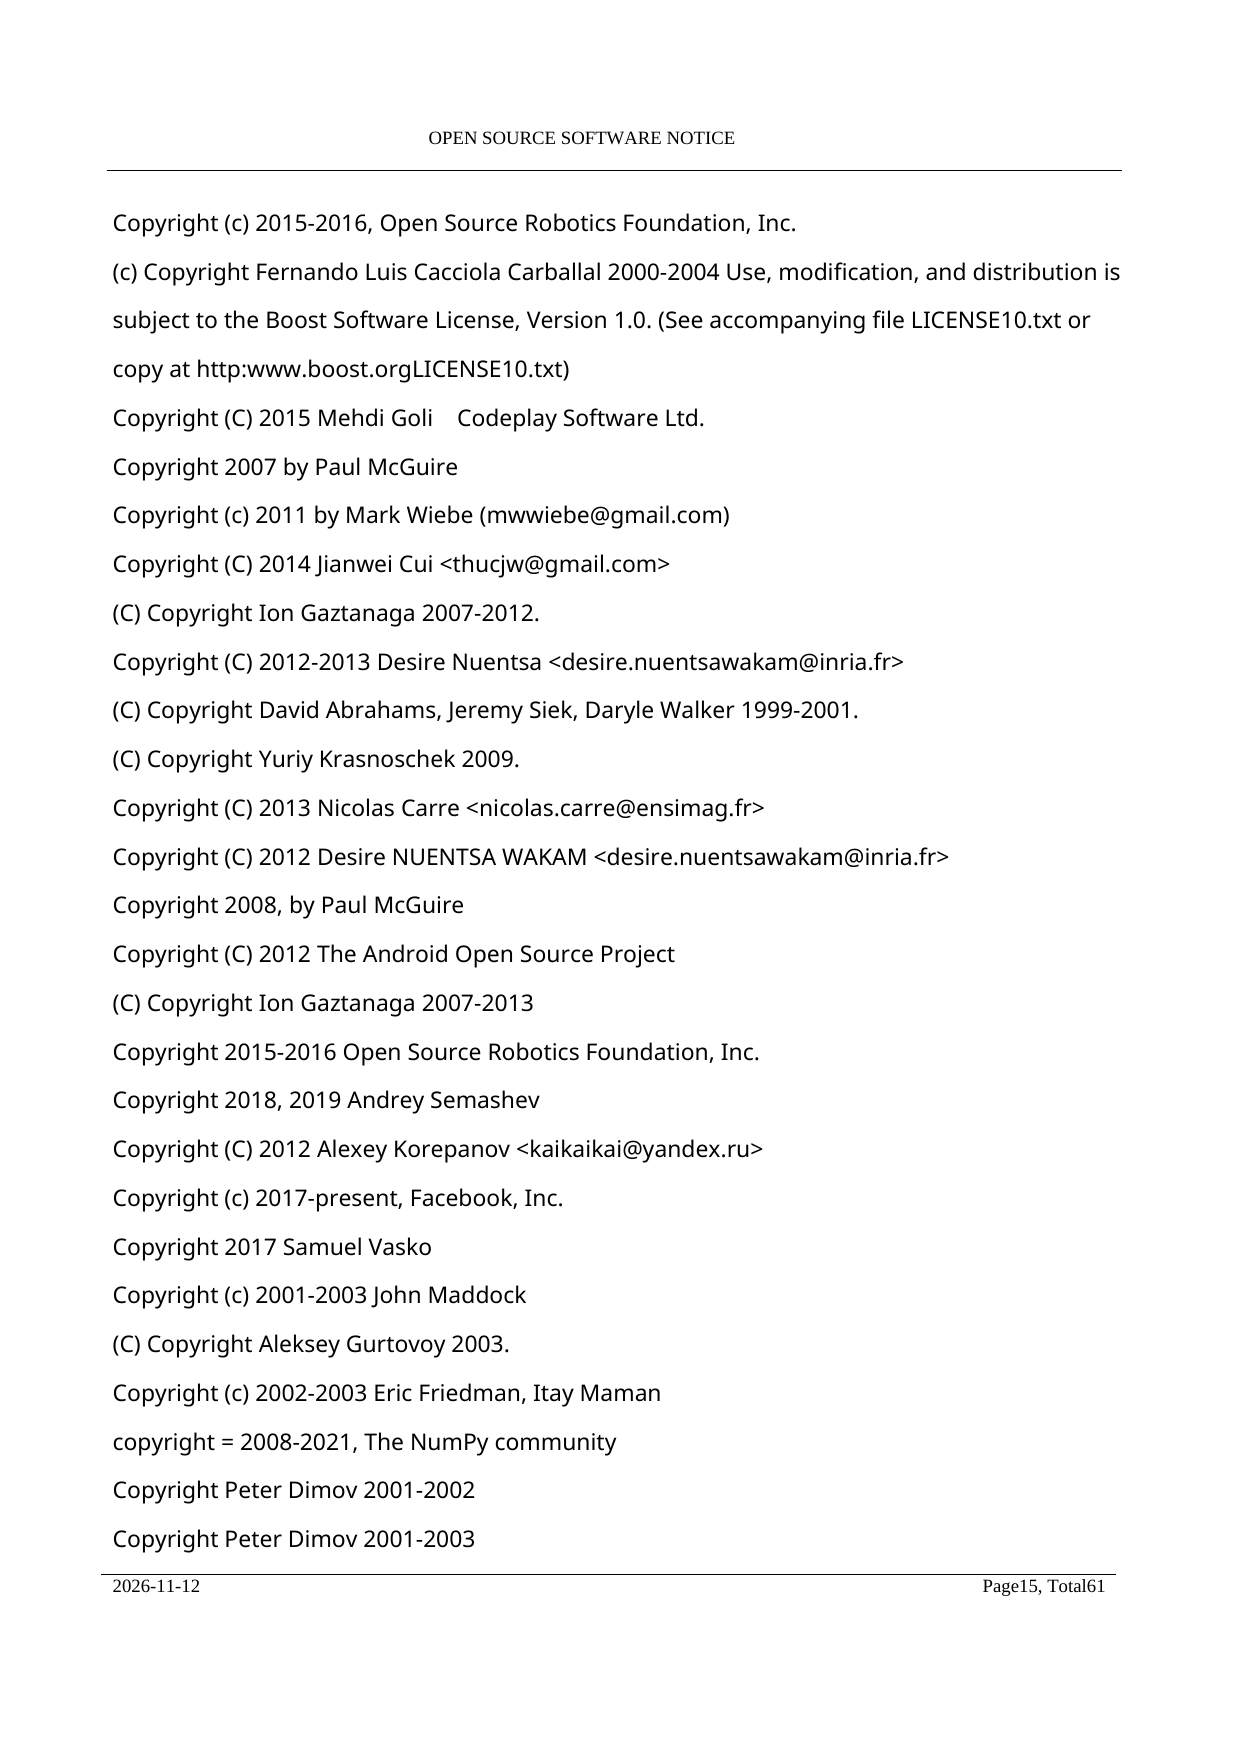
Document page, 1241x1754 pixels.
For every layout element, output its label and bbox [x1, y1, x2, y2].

text [112, 206, 1128, 1555]
